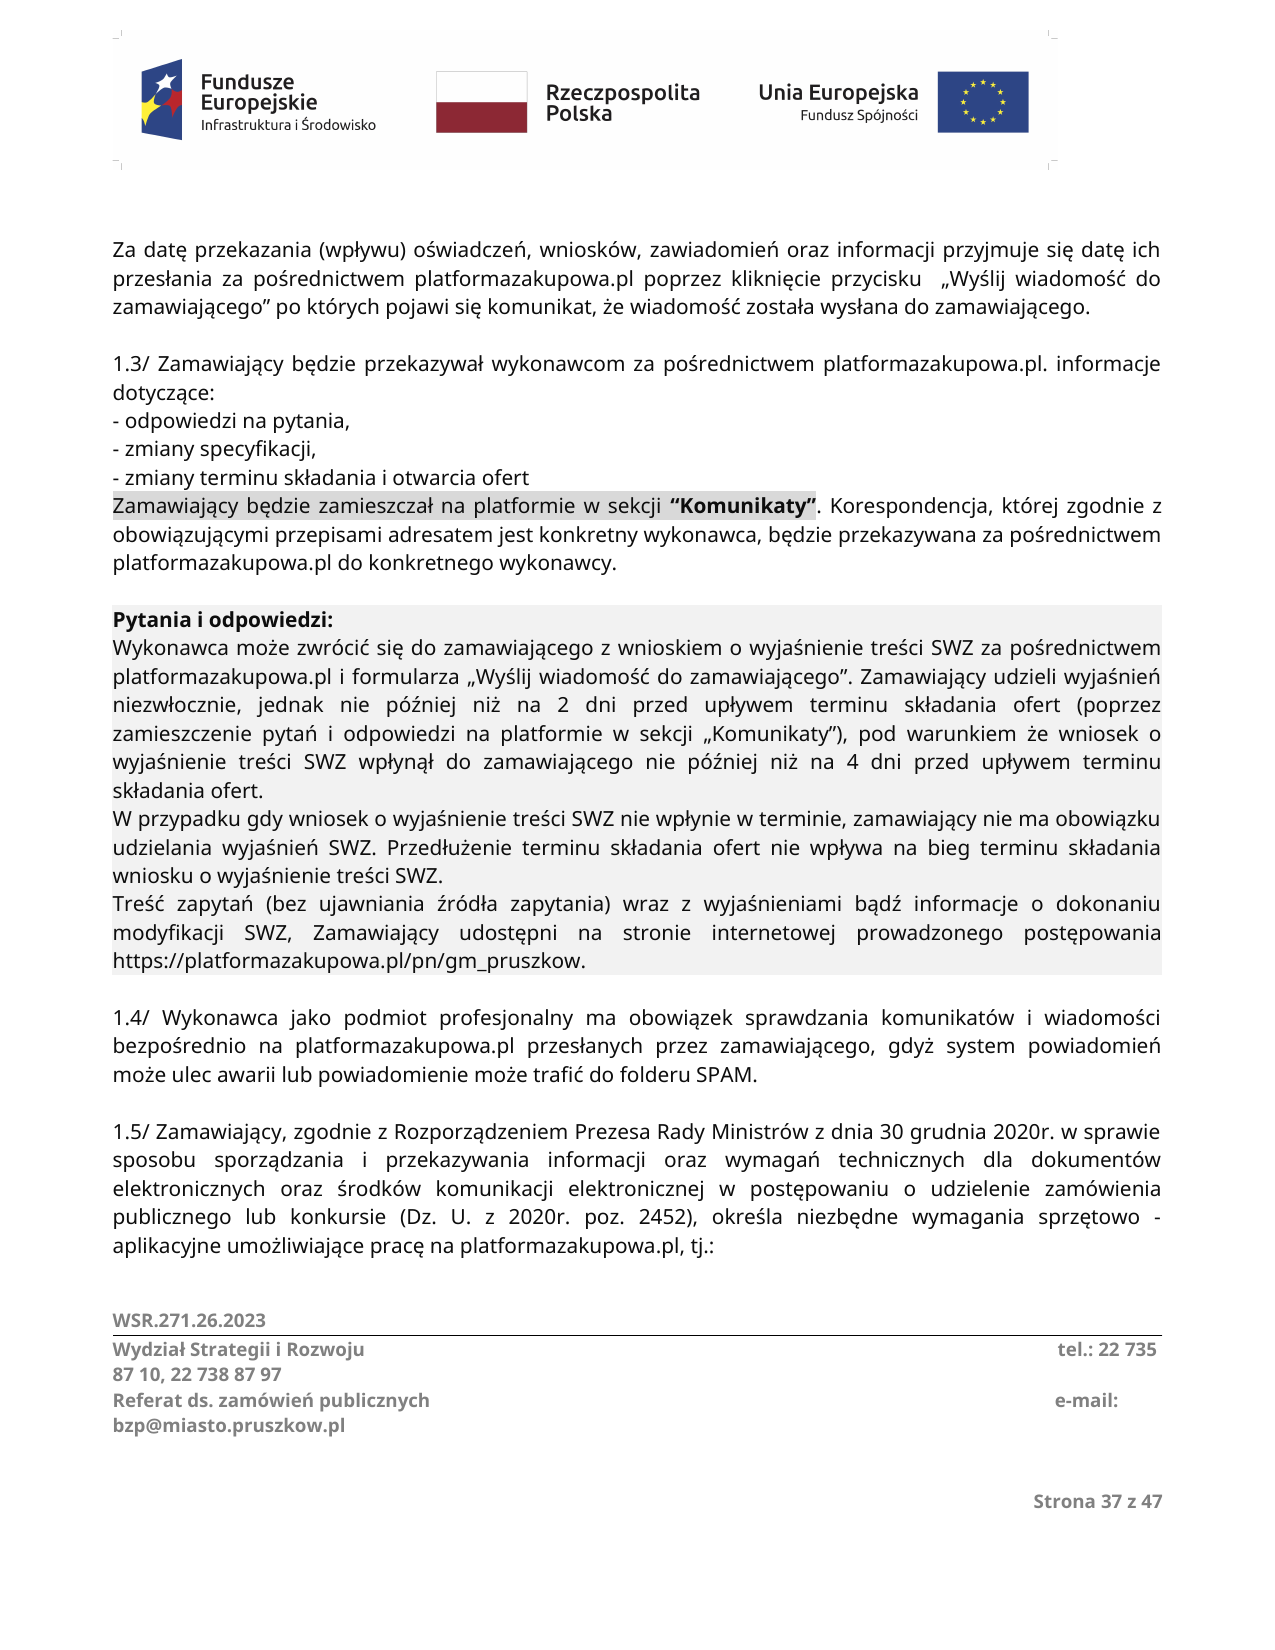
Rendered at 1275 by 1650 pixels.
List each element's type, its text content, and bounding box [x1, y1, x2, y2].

text Zamawiający będzie zamieszczał na platformie w sekcji “Komunikaty”. Korespondencja, której zgodnie z obowiązującymi przepisami adresatem jest konkretny wykonawca, będzie przekazywana za pośrednictwem platformazakupowa.pl do konkretnego wykonawcy. [112, 491, 1162, 577]
text 1.5/ Zamawiający, zgodnie z Rozporządzeniem Prezesa Rady Ministrów z dnia 30 grudnia 2020r. w sprawie sposobu sporządzania i przekazywania informacji oraz wymagań technicznych dla dokumentów elektronicznych oraz środków komunikacji elektronicznej w postępowaniu o udzielenie zamówienia publicznego lub konkursie (Dz. U. z 2020r. poz. 2452), określa niezbędne wymagania sprzętowo - aplikacyjne umożliwiające pracę na platformazakupowa.pl, tj.: [112, 1117, 1162, 1259]
text - odpowiedzi na pytania, [112, 406, 1162, 434]
text Treść zapytań (bez ujawniania źródła zapytania) wraz z wyjaśnieniami bądź informacje o dokonaniu modyfikacji SWZ, Zamawiający udostępni na stronie internetowej prowadzonego postępowania https://platformazakupowa.pl/pn/gm_pruszkow. [112, 889, 1162, 975]
text W przypadku gdy wniosek o wyjaśnienie treści SWZ nie wpłynie w terminie, zamawiający nie ma obowiązku udzielania wyjaśnień SWZ. Przedłużenie terminu składania ofert nie wpływa na bieg terminu składania wniosku o wyjaśnienie treści SWZ. [112, 804, 1162, 889]
text - zmiany terminu składania i otwarcia ofert [112, 463, 1162, 491]
text 1.3/ Zamawiający będzie przekazywał wykonawcom za pośrednictwem platformazakupowa.pl. informacje dotyczące: [112, 349, 1162, 406]
text Pytania i odpowiedzi: [112, 605, 1162, 633]
picture [112, 30, 1058, 170]
text 1.4/ Wykonawca jako podmiot profesjonalny ma obowiązek sprawdzania komunikatów i wiadomości bezpośrednio na platformazakupowa.pl przesłanych przez zamawiającego, gdyż system powiadomień może ulec awarii lub powiadomienie może trafić do folderu SPAM. [112, 1003, 1162, 1088]
text - zmiany specyfikacji, [112, 434, 1162, 463]
text Za datę przekazania (wpływu) oświadczeń, wniosków, zawiadomień oraz informacji przyjmuje się datę ich przesłania za pośrednictwem platformazakupowa.pl poprzez kliknięcie przycisku „Wyślij wiadomość do zamawiającego” po których pojawi się komunikat, że wiadomość została wysłana do zamawiającego. [112, 235, 1162, 321]
text Wykonawca może zwrócić się do zamawiającego z wnioskiem o wyjaśnienie treści SWZ za pośrednictwem platformazakupowa.pl i formularza „Wyślij wiadomość do zamawiającego”. Zamawiający udzieli wyjaśnień niezwłocznie, jednak nie później niż na 2 dni przed upływem terminu składania ofert (poprzez zamieszczenie pytań i odpowiedzi na platformie w sekcji „Komunikaty”), pod warunkiem że wniosek o wyjaśnienie treści SWZ wpłynął do zamawiającego nie później niż na 4 dni przed upływem terminu składania ofert. [112, 633, 1162, 804]
